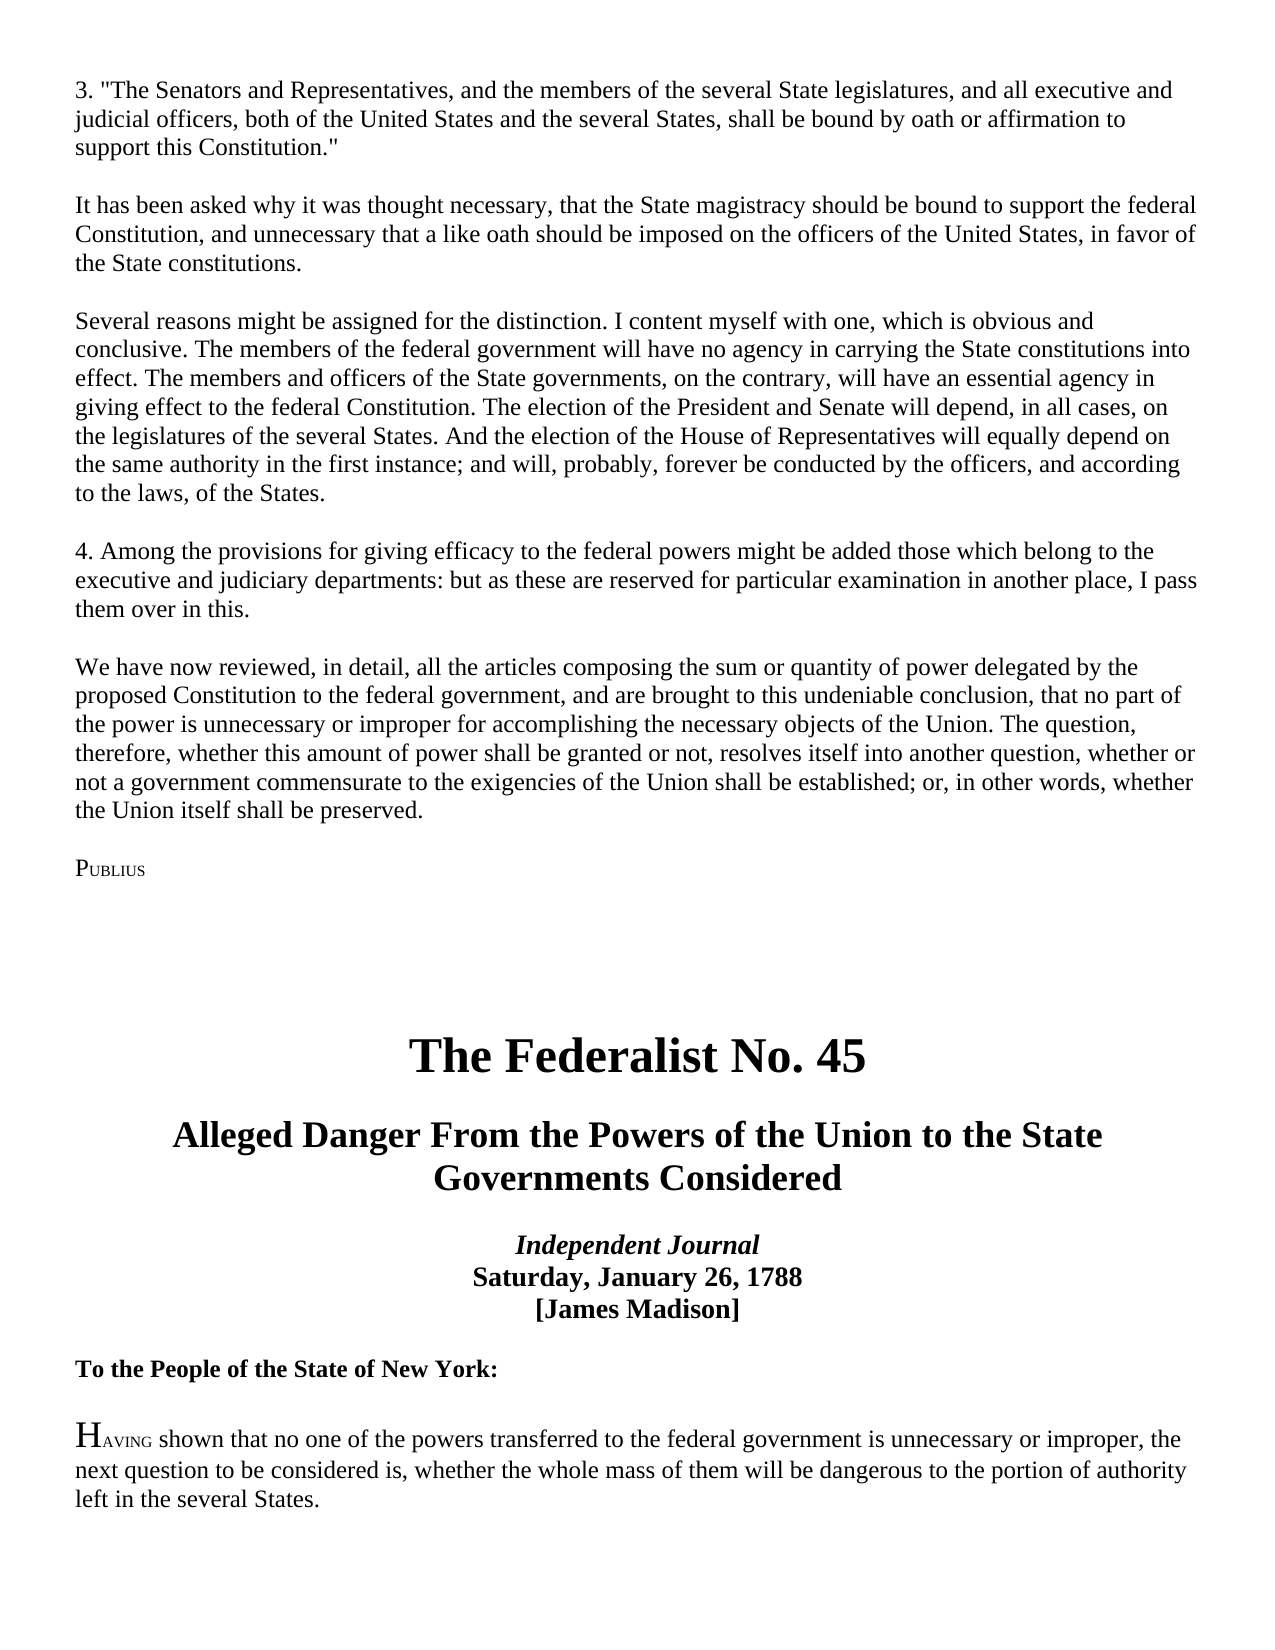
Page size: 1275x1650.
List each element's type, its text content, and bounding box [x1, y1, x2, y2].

text 3. "The Senators and Representatives, and the members of the several State legislatures, and all executive and judicial officers, both of the United States and the several States, shall be bound by oath or affirmation to support this Constitution." [75, 75, 1200, 161]
text Several reasons might be assigned for the distinction. I content myself with one, which is obvious and conclusive. The members of the federal government will have no agency in carrying the State constitutions into effect. The members and officers of the State governments, on the contrary, will have an essential agency in giving effect to the federal Constitution. The election of the President and Senate will depend, in all cases, on the legislatures of the several States. And the election of the House of Representatives will equally depend on the same authority in the first instance; and will, probably, forever be conducted by the officers, and according to the laws, of the States. [75, 306, 1200, 507]
subtitle The Federalist No. 45 [75, 1026, 1200, 1083]
subtitle Independent Journal Saturday, January 26, 1788 [James Madison] [75, 1228, 1200, 1325]
subtitle Alleged Danger From the Powers of the Union to the State Governments Considered [75, 1112, 1200, 1198]
text We have now reviewed, in detail, all the articles composing the sum or quantity of power delegated by the proposed Constitution to the federal government, and are brought to this undeniable conclusion, that no part of the power is unnecessary or improper for accomplishing the necessary objects of the Union. The question, therefore, whether this amount of power shall be granted or not, resolves itself into another question, whether or not a government commensurate to the exigencies of the Union shall be established; or, in other words, whether the Union itself shall be preserved. [75, 652, 1200, 824]
text PUBLIUS [75, 853, 1200, 882]
subtitle To the People of the State of New York: [75, 1354, 1200, 1383]
text HAVING shown that no one of the powers transferred to the federal government is unnecessary or improper, the next question to be considered is, whether the whole mass of them will be dangerous to the portion of authority left in the several States. [75, 1412, 1200, 1513]
text 4. Among the provisions for giving efficacy to the federal powers might be added those which belong to the executive and judiciary departments: but as these are reserved for particular examination in another place, I pass them over in this. [75, 536, 1200, 622]
text It has been asked why it was thought necessary, that the State magistracy should be bound to support the federal Constitution, and unnecessary that a like oath should be imposed on the officers of the United States, in favor of the State constitutions. [75, 190, 1200, 277]
